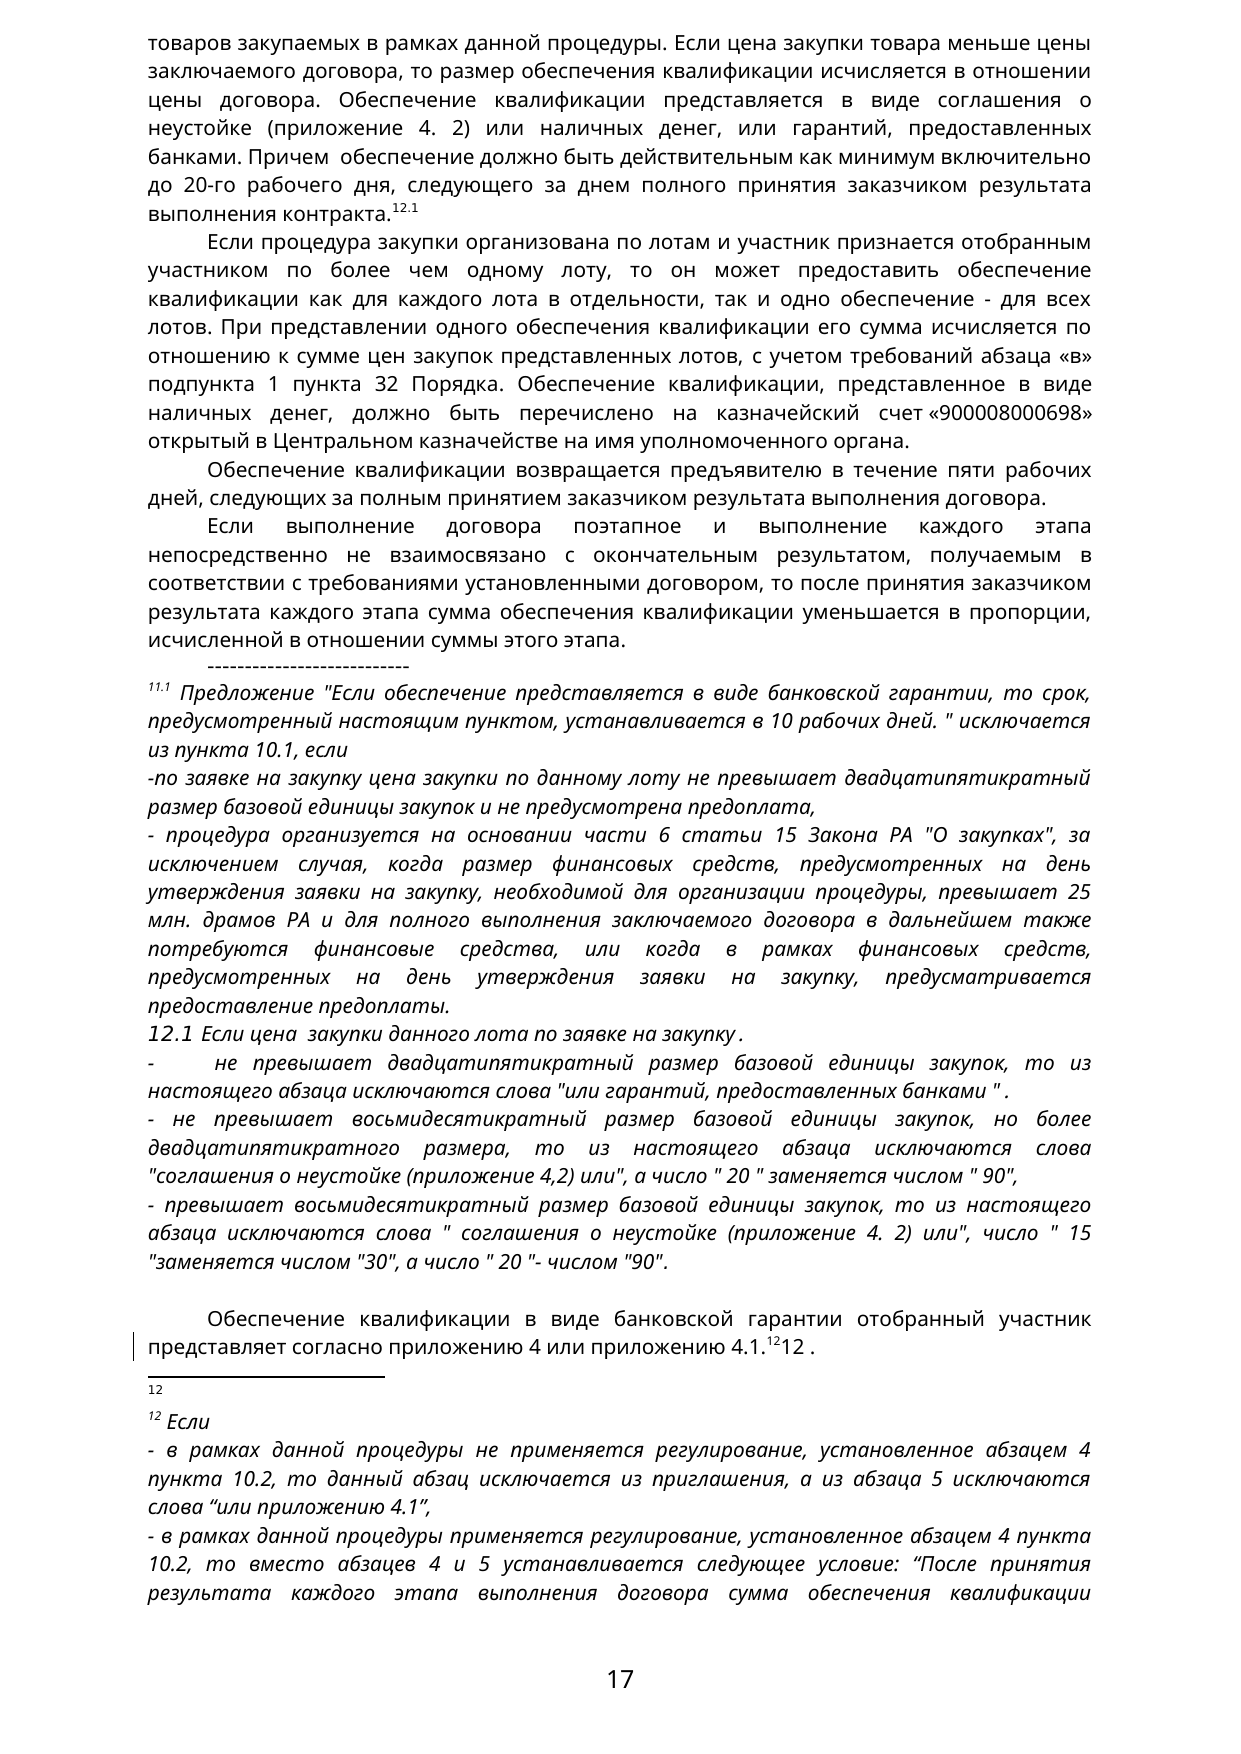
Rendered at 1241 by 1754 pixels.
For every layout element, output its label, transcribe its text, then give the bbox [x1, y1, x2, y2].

text - превышает восьмидесятикратный размер базовой единицы закупок, то из настоящего абзаца исключаются слова " соглашения о неустойке (приложение 4. 2) или", число " 15 "заменяется числом "30", а число " 20 "- числом "90". [148, 1190, 1092, 1275]
text Если процедура закупки организована по лотам и участник признается отобранным участником по более чем одному лоту, то он может предоставить обеспечение квалификации как для каждого лота в отдельности, так и одно обеспечение - для всех лотов. При представлении одного обеспечения квалификации его сумма исчисляется по отношению к сумме цен закупок представленных лотов, с учетом требований абзаца «в» подпункта 1 пункта 32 Порядка. Обеспечение квалификации, представленное в виде наличных денег, должно быть перечислено на казначейский счет «900008000698» открытый в Центральном казначействе на имя уполномоченного органа. [148, 227, 1092, 455]
text Если выполнение договора поэтапное и выполнение каждого этапа непосредственно не взаимосвязано с окончательным результатом, получаемым в соответствии с требованиями установленными договором, то после принятия заказчиком результата каждого этапа сумма обеспечения квалификации уменьшается в пропорции, исчисленной в отношении суммы этого этапа. [148, 512, 1092, 654]
text --------------------------- [148, 654, 1092, 678]
text - процедура организуется на основании части 6 статьи 15 Закона РА "О закупках", за исключением случая, когда размер финансовых средств, предусмотренных на день утверждения заявки на закупку, необходимой для организации процедуры, превышает 25 млн. драмов РА и для полного выполнения заключаемого договора в дальнейшем также потребуются финансовые средства, или когда в рамках финансовых средств, предусмотренных на день утверждения заявки на закупку, предусматривается предоставление предоплаты. [148, 820, 1092, 1019]
text Обеспечение квалификации в виде банковской гарантии отобранный участник представляет согласно приложению 4 или приложению 4.1.12 . [148, 1304, 1092, 1361]
text -по заявке на закупку цена закупки по данному лоту не превышает двадцатипятикратный размер базовой единицы закупок и не предусмотрена предоплата, [148, 763, 1092, 820]
text - не превышает восьмидесятикратный размер базовой единицы закупок, но более двадцатипятикратного размера, то из настоящего абзаца исключаются слова "соглашения о неустойке (приложение 4,2) или", а число " 20 " заменяется числом " 90", [148, 1104, 1092, 1190]
text - не превышает двадцатипятикратный размер базовой единицы закупок, то из настоящего абзаца исключаются слова "или гарантий, предоставленных банками "․ [148, 1048, 1092, 1104]
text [148, 28, 1092, 227]
text 12.1 Если цена закупки данного лота по заявке на закупку․ [148, 1019, 1092, 1048]
text 11.1 Предложение "Если обеспечение представляется в виде банковской гарантии, то срок, предусмотренный настоящим пунктом, устанавливается в 10 рабочих дней. " исключается из пункта 10.1, если [148, 678, 1092, 763]
text Обеспечение квалификации возвращается предъявителю в течение пяти рабочих дней, следующих за полным принятием заказчиком результата выполнения договора. [148, 455, 1092, 512]
